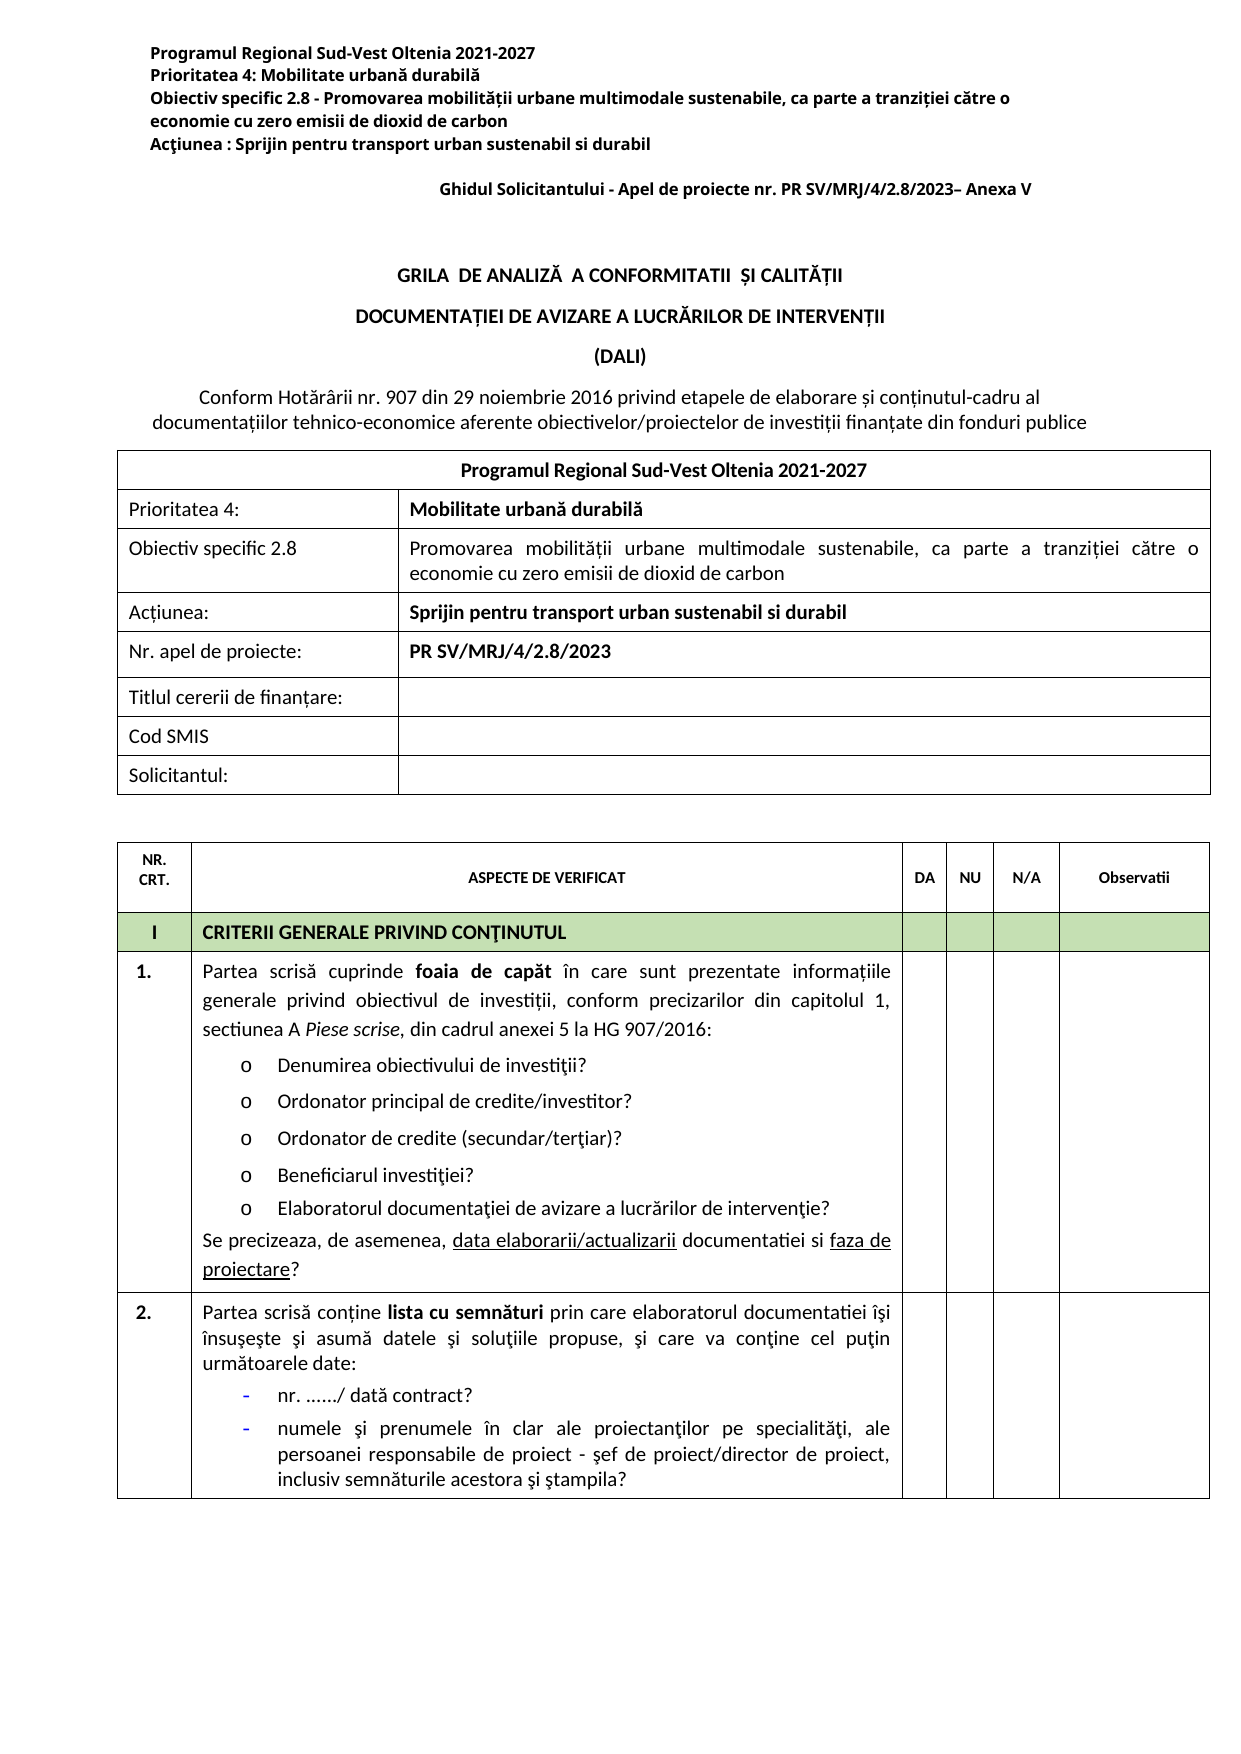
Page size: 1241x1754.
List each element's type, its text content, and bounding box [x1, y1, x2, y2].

table_header DA [903, 843, 946, 912]
table_cell [947, 913, 993, 951]
table_cell Solicitantul: [118, 756, 398, 794]
text DOCUMENTAŢIEI DE AVIZARE A LUCRĂRILOR DE INTERVENŢII [150, 303, 1090, 328]
text Conform Hotărârii nr. 907 din 29 noiembrie 2016 privind etapele de elaborare şi conţinutul-cadru al documentaţiilor tehnico-economice aferente obiectivelor/proiectelor de investiţii finanţate din fonduri publice [150, 384, 1090, 435]
table_cell CRITERII GENERALE PRIVIND CONŢINUTUL [192, 913, 902, 951]
table_cell Nr. apel de proiecte: [118, 632, 398, 677]
table_cell Mobilitate urbană durabilă [399, 490, 1210, 528]
table_cell [118, 1293, 191, 1498]
table_header Programul Regional Sud-Vest Oltenia 2021-2027 [118, 451, 1210, 489]
table_cell Obiectiv specific 2.8 [118, 529, 398, 592]
table_cell [994, 1293, 1059, 1498]
table_header ASPECTE DE VERIFICAT [192, 843, 902, 912]
table_cell [399, 756, 1210, 794]
table_header N/A [994, 843, 1059, 912]
text (DALI) [150, 343, 1090, 369]
table_cell [118, 952, 191, 1292]
table_cell I [118, 913, 191, 951]
table_cell [994, 952, 1059, 1292]
table_cell Partea scrisă conține lista cu semnături prin care elaboratorul documentatiei îşi însuşeşte şi asumă datele şi soluţiile propuse, şi care va conţine cel puţin următoarele date: nr. ....../ dată contract? numele şi prenumele în clar ale proiectanţilor pe specialităţi, ale persoanei responsabile de proiect - şef de proiect/director de proiect, inclusiv semnăturile acestora şi ştampila? [192, 1293, 902, 1498]
table_cell Acţiunea: [118, 593, 398, 631]
table_header NR. CRT. [118, 843, 191, 912]
table_cell [903, 913, 946, 951]
table_cell [903, 1293, 946, 1498]
table_cell [1060, 913, 1209, 951]
table_cell Prioritatea 4: [118, 490, 398, 528]
table_cell Promovarea mobilității urbane multimodale sustenabile, ca parte a tranziției către o economie cu zero emisii de dioxid de carbon [399, 529, 1210, 592]
table_cell [994, 913, 1059, 951]
table_cell [1060, 952, 1209, 1292]
table_cell Cod SMIS [118, 717, 398, 755]
table_cell PR SV/MRJ/4/2.8/2023 [399, 632, 1210, 677]
table_cell [1060, 1293, 1209, 1498]
table_cell [903, 952, 946, 1292]
text GRILA DE ANALIZĂ A CONFORMITATII ȘI CALITĂȚII [150, 263, 1090, 288]
table_cell [947, 952, 993, 1292]
table_cell Sprijin pentru transport urban sustenabil si durabil [399, 593, 1210, 631]
table_header Observatii [1060, 843, 1209, 912]
table_cell [399, 717, 1210, 755]
table_cell [399, 678, 1210, 716]
table_header NU [947, 843, 993, 912]
table_cell Titlul cererii de finanţare: [118, 678, 398, 716]
table_cell Partea scrisă cuprinde foaia de capăt în care sunt prezentate informaţiile generale privind obiectivul de investiţii, conform precizarilor din capitolul 1, sectiunea A Piese scrise, din cadrul anexei 5 la HG 907/2016: Denumirea obiectivului de investiţii? Ordonator principal de credite/investitor? Ordonator de credite (secundar/terţiar)? Beneficiarul investiţiei? Elaboratorul documentaţiei de avizare a lucrărilor de intervenţie? Se precizeaza, de asemenea, data elaborarii/actualizarii documentatiei si faza de proiectare? [192, 952, 902, 1292]
table_cell [947, 1293, 993, 1498]
